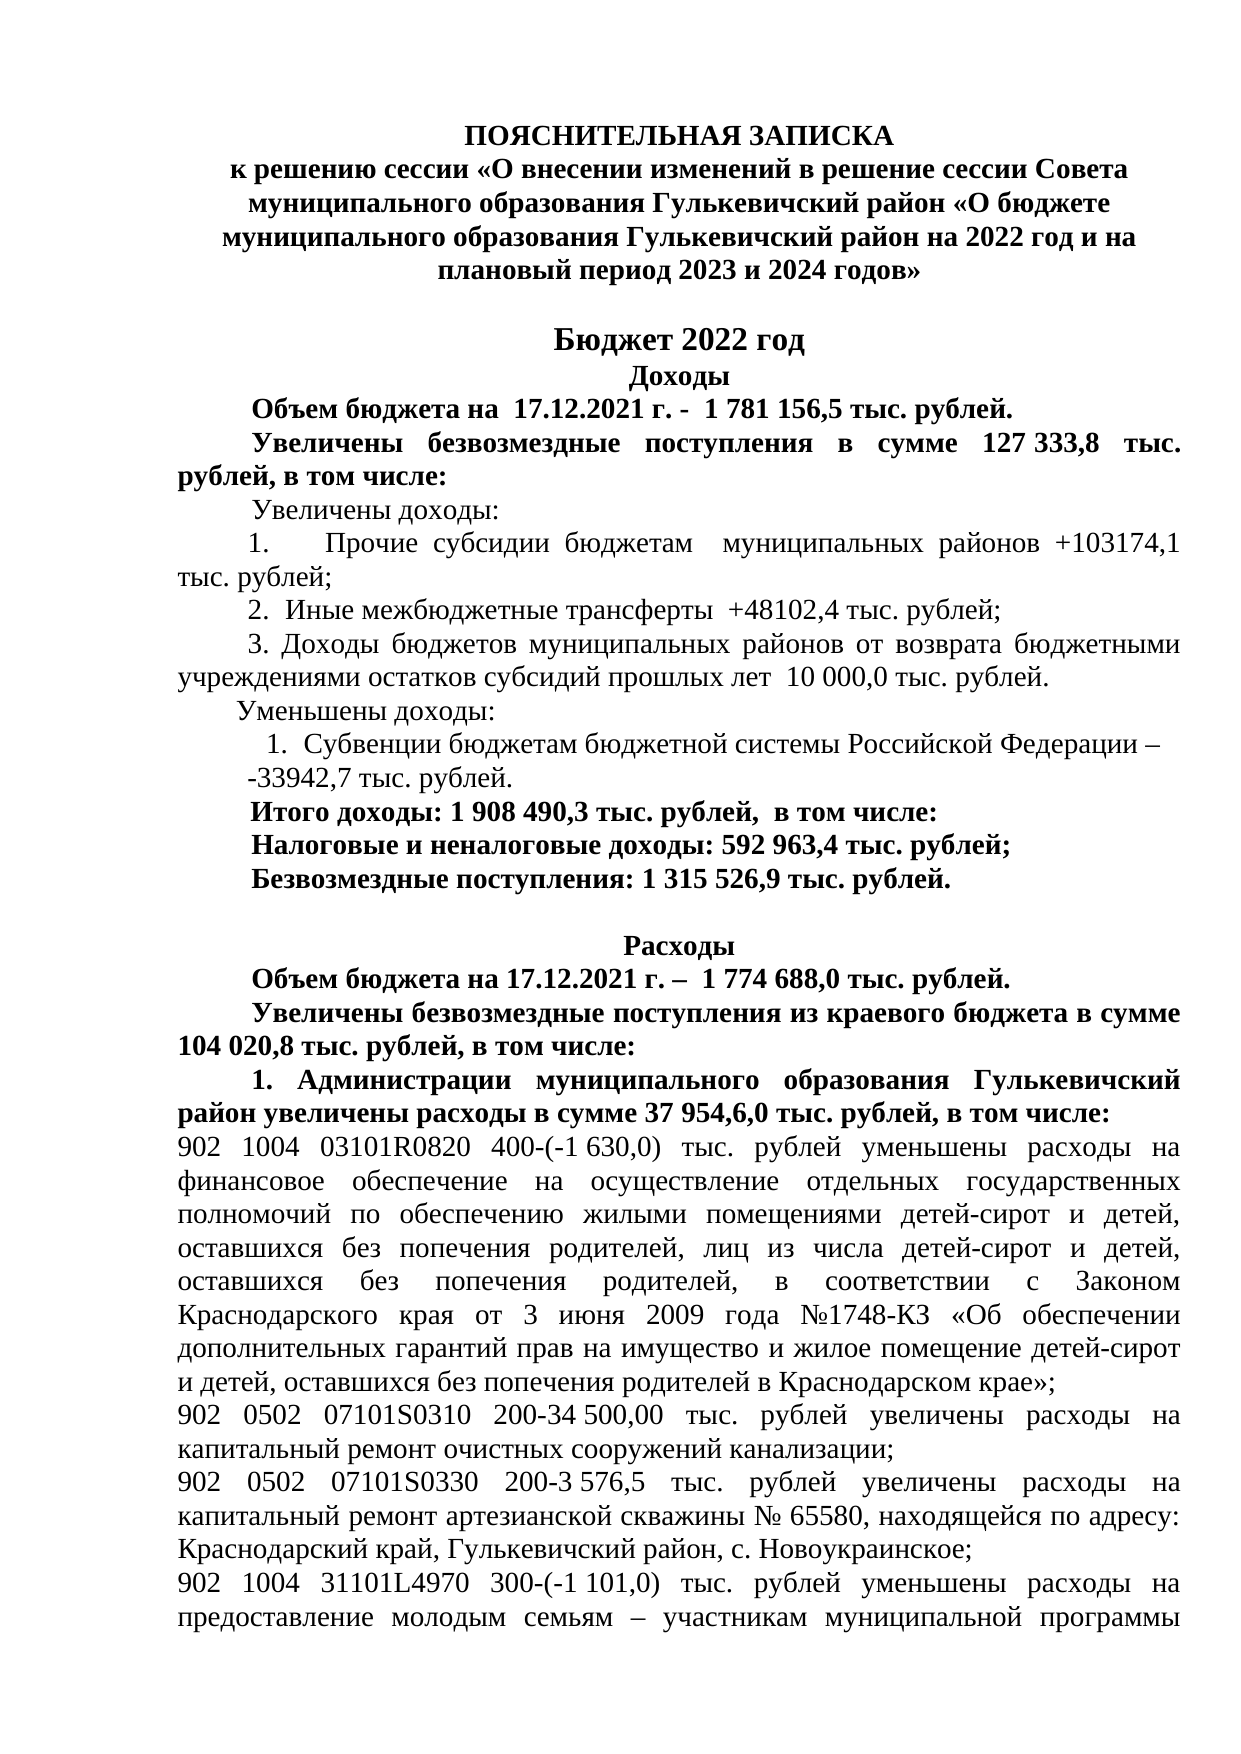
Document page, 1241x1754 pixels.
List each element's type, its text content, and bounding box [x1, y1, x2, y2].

text 3. Доходы бюджетов муниципальных районов от возврата бюджетными учреждениями остатков субсидий прошлых лет 10 000,0 тыс. рублей. [177, 626, 1181, 693]
text Расходы [177, 928, 1181, 961]
text Доходы [177, 358, 1181, 391]
list Иные межбюджетные трансферты +48102,4 тыс. рублей; [247, 592, 1181, 626]
text Объем бюджета на 17.12.2021 г. – 1 774 688,0 тыс. рублей. [177, 961, 1181, 995]
text Итого доходы: 1 908 490,3 тыс. рублей, в том числе: [177, 794, 1181, 827]
text -33942,7 тыс. рублей. [240, 760, 1181, 794]
text 902 1004 03101R0820 400-(-1 630,0) тыс. рублей уменьшены расходы на финансовое обеспечение на осуществление отдельных государственных полномочий по обеспечению жилыми помещениями детей-сирот и детей, оставшихся без попечения родителей, лиц из числа детей-сирот и детей, оставшихся без попечения родителей, в соответствии с Законом Краснодарского края от 3 июня 2009 года №1748-КЗ «Об обеспечении дополнительных гарантий прав на имущество и жилое помещение детей-сирот и детей, оставшихся без попечения родителей в Краснодарском крае»; [177, 1129, 1181, 1397]
list Прочие субсидии бюджетам муниципальных районов +103174,1 тыс. рублей; [177, 525, 1181, 592]
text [177, 1565, 1181, 1632]
text Уменьшены доходы: [177, 693, 1181, 727]
text Налоговые и неналоговые доходы: 592 963,4 тыс. рублей; [177, 827, 1181, 861]
text ПОЯСНИТЕЛЬНАЯ ЗАПИСКА [177, 118, 1181, 152]
text 902 0502 07101S0310 200-34 500,00 тыс. рублей увеличены расходы на капитальный ремонт очистных сооружений канализации; [177, 1397, 1181, 1464]
list Субвенции бюджетам бюджетной системы Российской Федерации – [266, 727, 1181, 760]
text Бюджет 2022 год [177, 319, 1181, 358]
text Увеличены доходы: [177, 492, 1181, 525]
text Объем бюджета на 17.12.2021 г. - 1 781 156,5 тыс. рублей. [177, 391, 1181, 425]
text 1. Администрации муниципального образования Гулькевичский район увеличены расходы в сумме 37 954,6,0 тыс. рублей, в том числе: [177, 1062, 1181, 1129]
text Безвозмездные поступления: 1 315 526,9 тыс. рублей. [177, 861, 1181, 894]
text к решению сессии «О внесении изменений в решение сессии Совета муниципального образования Гулькевичский район «О бюджете муниципального образования Гулькевичский район на 2022 год и на плановый период 2023 и 2024 годов» [177, 152, 1181, 286]
text Увеличены безвозмездные поступления в сумме 127 333,8 тыс. рублей, в том числе: [177, 425, 1181, 492]
text Увеличены безвозмездные поступления из краевого бюджета в сумме 104 020,8 тыс. рублей, в том числе: [177, 995, 1181, 1062]
text 902 0502 07101S0330 200-3 576,5 тыс. рублей увеличены расходы на капитальный ремонт артезианской скважины № 65580, находящейся по адресу: Краснодарский край, Гулькевичский район, с. Новоукраинское; [177, 1464, 1181, 1565]
